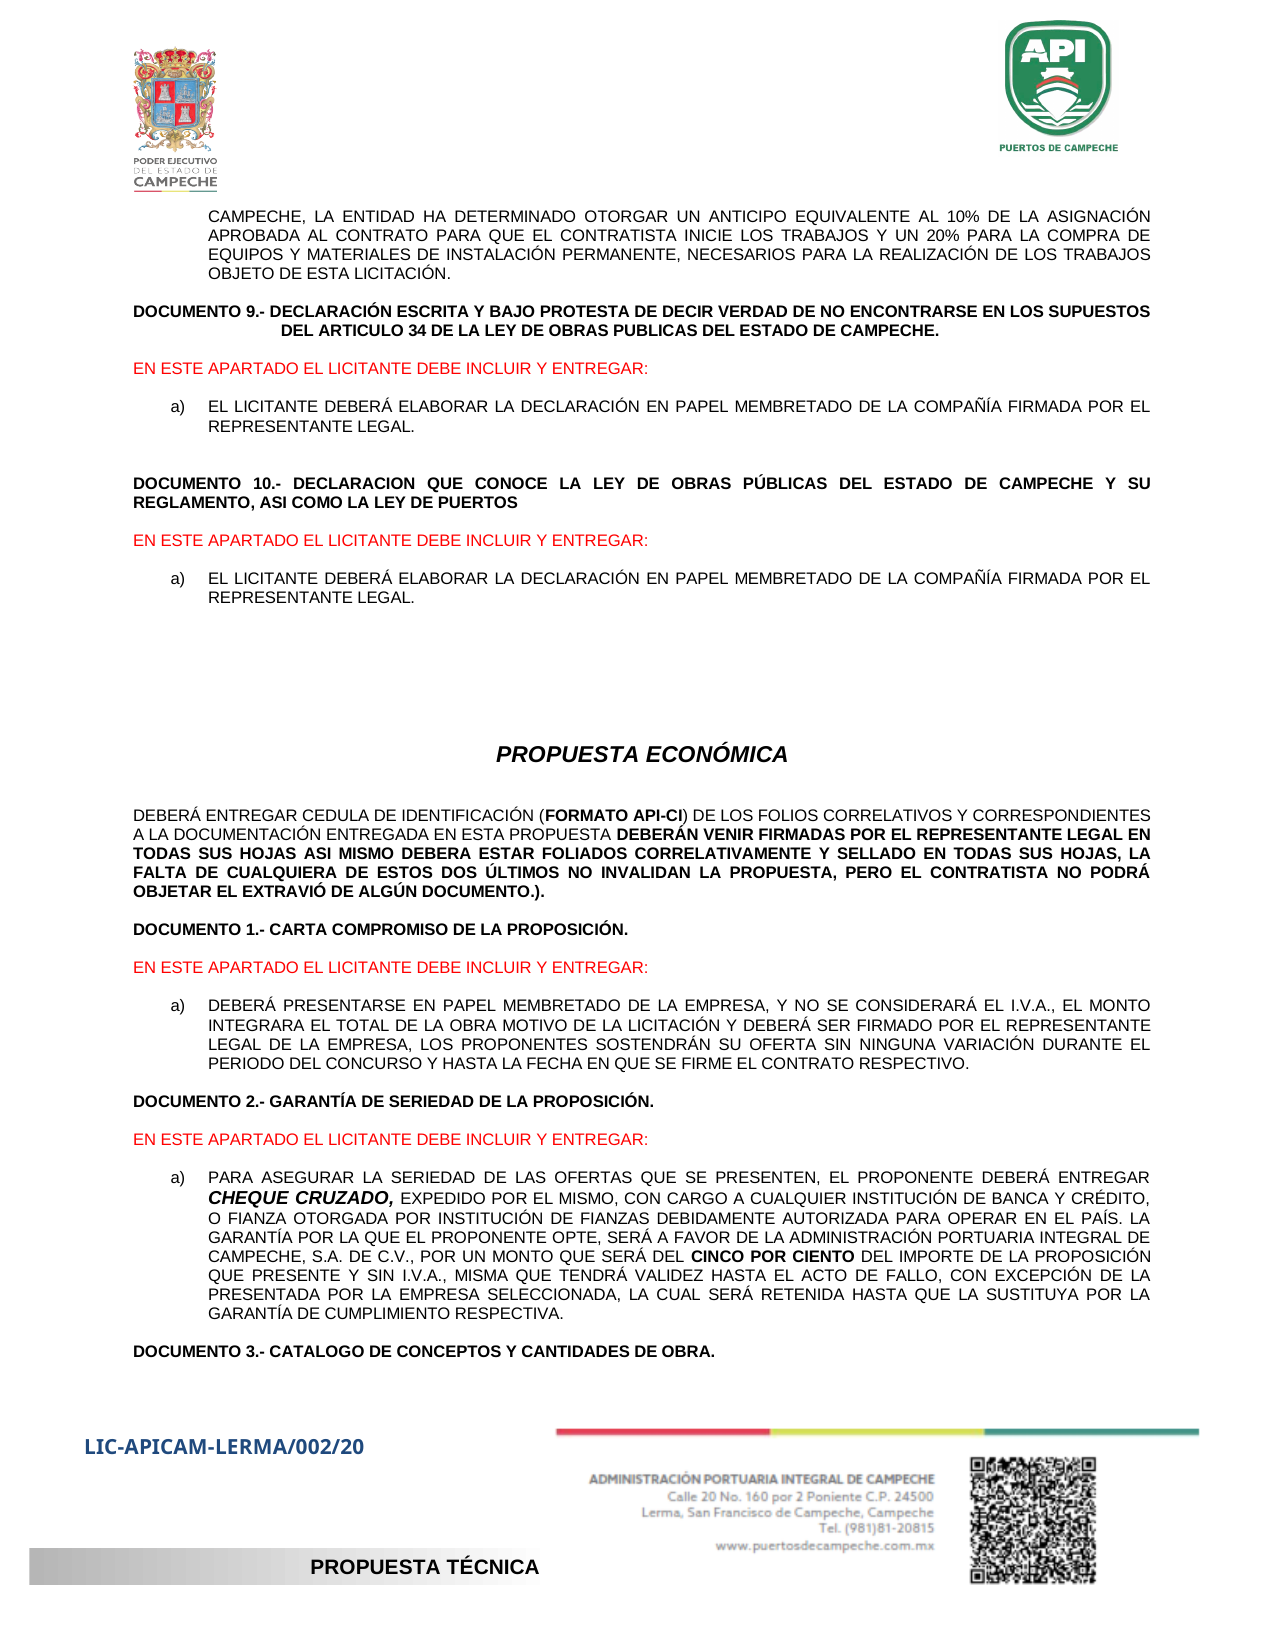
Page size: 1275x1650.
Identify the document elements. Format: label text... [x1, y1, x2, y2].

text EN ESTE APARTADO EL LICITANTE DEBE INCLUIR Y ENTREGAR: [133, 359, 1152, 378]
text DOCUMENTO 3.- CATALOGO DE CONCEPTOS Y CANTIDADES DE OBRA. [133, 1342, 1152, 1361]
text EN ESTE APARTADO EL LICITANTE DEBE INCLUIR Y ENTREGAR: [133, 1130, 1152, 1149]
text EN ESTE APARTADO EL LICITANTE DEBE INCLUIR Y ENTREGAR: [133, 531, 1152, 550]
text DOCUMENTO 1.- CARTA COMPROMISO DE LA PROPOSICIÓN. [133, 920, 1152, 939]
list EL LICITANTE DEBERÁ ELABORAR LA DECLARACIÓN EN PAPEL MEMBRETADO DE LA COMPAÑÍA FIRMADA POR EL REPRESENTANTE LEGAL. [170, 397, 1152, 436]
text PROPUESTA ECONÓMICA [133, 741, 1152, 768]
picture [548, 1417, 1204, 1589]
text DEBERÁ ENTREGAR CEDULA DE IDENTIFICACIÓN (FORMATO API-CI) DE LOS FOLIOS CORRELATIVOS Y CORRESPONDIENTES A LA DOCUMENTACIÓN ENTREGADA EN ESTA PROPUESTA DEBERÁN VENIR FIRMADAS POR EL REPRESENTANTE LEGAL EN TODAS SUS HOJAS ASI MISMO DEBERA ESTAR FOLIADOS CORRELATIVAMENTE Y SELLADO EN TODAS SUS HOJAS, LA FALTA DE CUALQUIERA DE ESTOS DOS ÚLTIMOS NO INVALIDAN LA PROPUESTA, PERO EL CONTRATISTA NO PODRÁ OBJETAR EL EXTRAVIÓ DE ALGÚN DOCUMENTO.). [133, 806, 1152, 901]
list PARA ASEGURAR LA SERIEDAD DE LAS OFERTAS QUE SE PRESENTEN, EL PROPONENTE DEBERÁ ENTREGAR CHEQUE CRUZADO, EXPEDIDO POR EL MISMO, CON CARGO A CUALQUIER INSTITUCIÓN DE BANCA Y CRÉDITO, O FIANZA OTORGADA POR INSTITUCIÓN DE FIANZAS DEBIDAMENTE AUTORIZADA PARA OPERAR EN EL PAÍS. LA GARANTÍA POR LA QUE EL PROPONENTE OPTE, SERÁ A FAVOR DE LA ADMINISTRACIÓN PORTUARIA INTEGRAL DE CAMPECHE, S.A. DE C.V., POR UN MONTO QUE SERÁ DEL CINCO POR CIENTO DEL IMPORTE DE LA PROPOSICIÓN QUE PRESENTE Y SIN I.V.A., MISMA QUE TENDRÁ VALIDEZ HASTA EL ACTO DE FALLO, CON EXCEPCIÓN DE LA PRESENTADA POR LA EMPRESA SELECCIONADA, LA CUAL SERÁ RETENIDA HASTA QUE LA SUSTITUYA POR LA GARANTÍA DE CUMPLIMIENTO RESPECTIVA. [170, 1168, 1152, 1323]
text DOCUMENTO 2.- GARANTÍA DE SERIEDAD DE LA PROPOSICIÓN. [133, 1092, 1152, 1111]
list DEBERÁ PRESENTARSE EN PAPEL MEMBRETADO DE LA EMPRESA, Y NO SE CONSIDERARÁ EL I.V.A., EL MONTO INTEGRARA EL TOTAL DE LA OBRA MOTIVO DE LA LICITACIÓN Y DEBERÁ SER FIRMADO POR EL REPRESENTANTE LEGAL DE LA EMPRESA, LOS PROPONENTES SOSTENDRÁN SU OFERTA SIN NINGUNA VARIACIÓN DURANTE EL PERIODO DEL CONCURSO Y HASTA LA FECHA EN QUE SE FIRME EL CONTRATO RESPECTIVO. [170, 996, 1152, 1073]
picture [998, 20, 1119, 157]
picture [132, 45, 217, 192]
list EL LICITANTE DEBERÁ ELABORAR LA DECLARACIÓN EN PAPEL MEMBRETADO DE LA COMPAÑÍA FIRMADA POR EL REPRESENTANTE LEGAL. [170, 569, 1152, 607]
text EN ESTE APARTADO EL LICITANTE DEBE INCLUIR Y ENTREGAR: [133, 958, 1152, 977]
text DOCUMENTO 10.- DECLARACION QUE CONOCE LA LEY DE OBRAS PÚBLICAS DEL ESTADO DE CAMPECHE Y SU REGLAMENTO, ASI COMO LA LEY DE PUERTOS [133, 474, 1152, 512]
text DOCUMENTO 9.- DECLARACIÓN ESCRITA Y BAJO PROTESTA DE DECIR VERDAD DE NO ENCONTRARSE EN LOS SUPUESTOS DEL ARTICULO 34 DE LA LEY DE OBRAS PUBLICAS DEL ESTADO DE CAMPECHE. [133, 302, 1152, 340]
